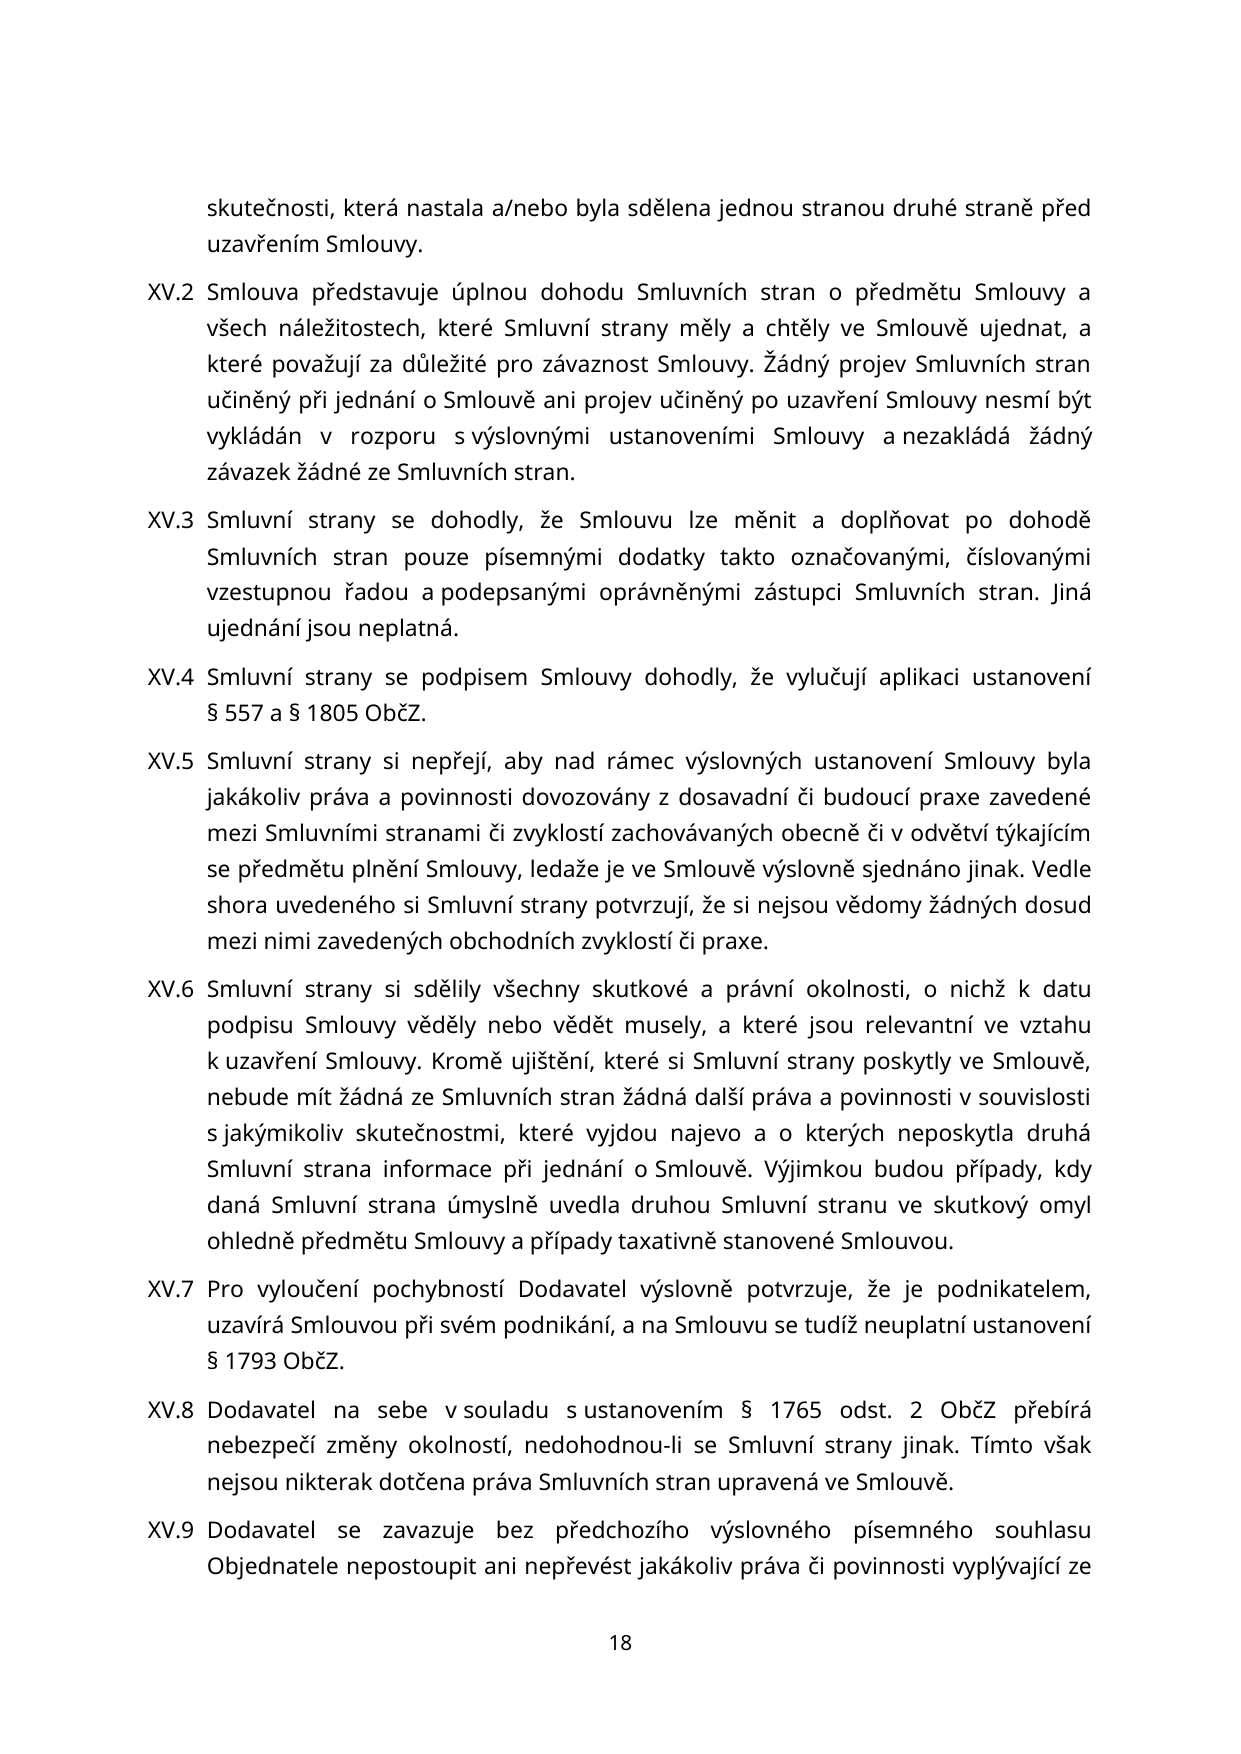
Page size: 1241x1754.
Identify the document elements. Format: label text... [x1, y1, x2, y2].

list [148, 192, 1093, 259]
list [148, 1514, 1093, 1581]
list Smluvní strany si nepřejí, aby nad rámec výslovných ustanovení Smlouvy byla jakákoliv práva a povinnosti dovozovány z dosavadní či budoucí praxe zavedené mezi Smluvními stranami či zvyklostí zachovávaných obecně či v odvětví týkajícím se předmětu plnění Smlouvy, ledaže je ve Smlouvě výslovně sjednáno jinak. Vedle shora uvedeného si Smluvní strany potvrzují, že si nejsou vědomy žádných dosud mezi nimi zavedených obchodních zvyklostí či praxe. [148, 745, 1093, 956]
list Smluvní strany se dohodly, že Smlouvu lze měnit a doplňovat po dohodě Smluvních stran pouze písemnými dodatky takto označovanými, číslovanými vzestupnou řadou a podepsanými oprávněnými zástupci Smluvních stran. Jiná ujednání jsou neplatná. [148, 504, 1093, 643]
list Pro vyloučení pochybností Dodavatel výslovně potvrzuje, že je podnikatelem, uzavírá Smlouvou při svém podnikání, a na Smlouvu se tudíž neuplatní ustanovení § 1793 ObčZ. [148, 1273, 1093, 1376]
list Dodavatel na sebe v souladu s ustanovením § 1765 odst. 2 ObčZ přebírá nebezpečí změny okolností, nedohodnou-li se Smluvní strany jinak. Tímto však nejsou nikterak dotčena práva Smluvních stran upravená ve Smlouvě. [148, 1393, 1093, 1497]
list Smluvní strany si sdělily všechny skutkové a právní okolnosti, o nichž k datu podpisu Smlouvy věděly nebo vědět musely, a které jsou relevantní ve vztahu k uzavření Smlouvy. Kromě ujištění, které si Smluvní strany poskytly ve Smlouvě, nebude mít žádná ze Smluvních stran žádná další práva a povinnosti v souvislosti s jakýmikoliv skutečnostmi, které vyjdou najevo a o kterých neposkytla druhá Smluvní strana informace při jednání o Smlouvě. Výjimkou budou případy, kdy daná Smluvní strana úmyslně uvedla druhou Smluvní stranu ve skutkový omyl ohledně předmětu Smlouvy a případy taxativně stanovené Smlouvou. [148, 973, 1093, 1256]
list Smlouva představuje úplnou dohodu Smluvních stran o předmětu Smlouvy a všech náležitostech, které Smluvní strany měly a chtěly ve Smlouvě ujednat, a které považují za důležité pro závaznost Smlouvy. Žádný projev Smluvních stran učiněný při jednání o Smlouvě ani projev učiněný po uzavření Smlouvy nesmí být vykládán v rozporu s výslovnými ustanoveními Smlouvy a nezakládá žádný závazek žádné ze Smluvních stran. [148, 276, 1093, 487]
list Smluvní strany se podpisem Smlouvy dohodly, že vylučují aplikaci ustanovení § 557 a § 1805 ObčZ. [148, 661, 1093, 728]
